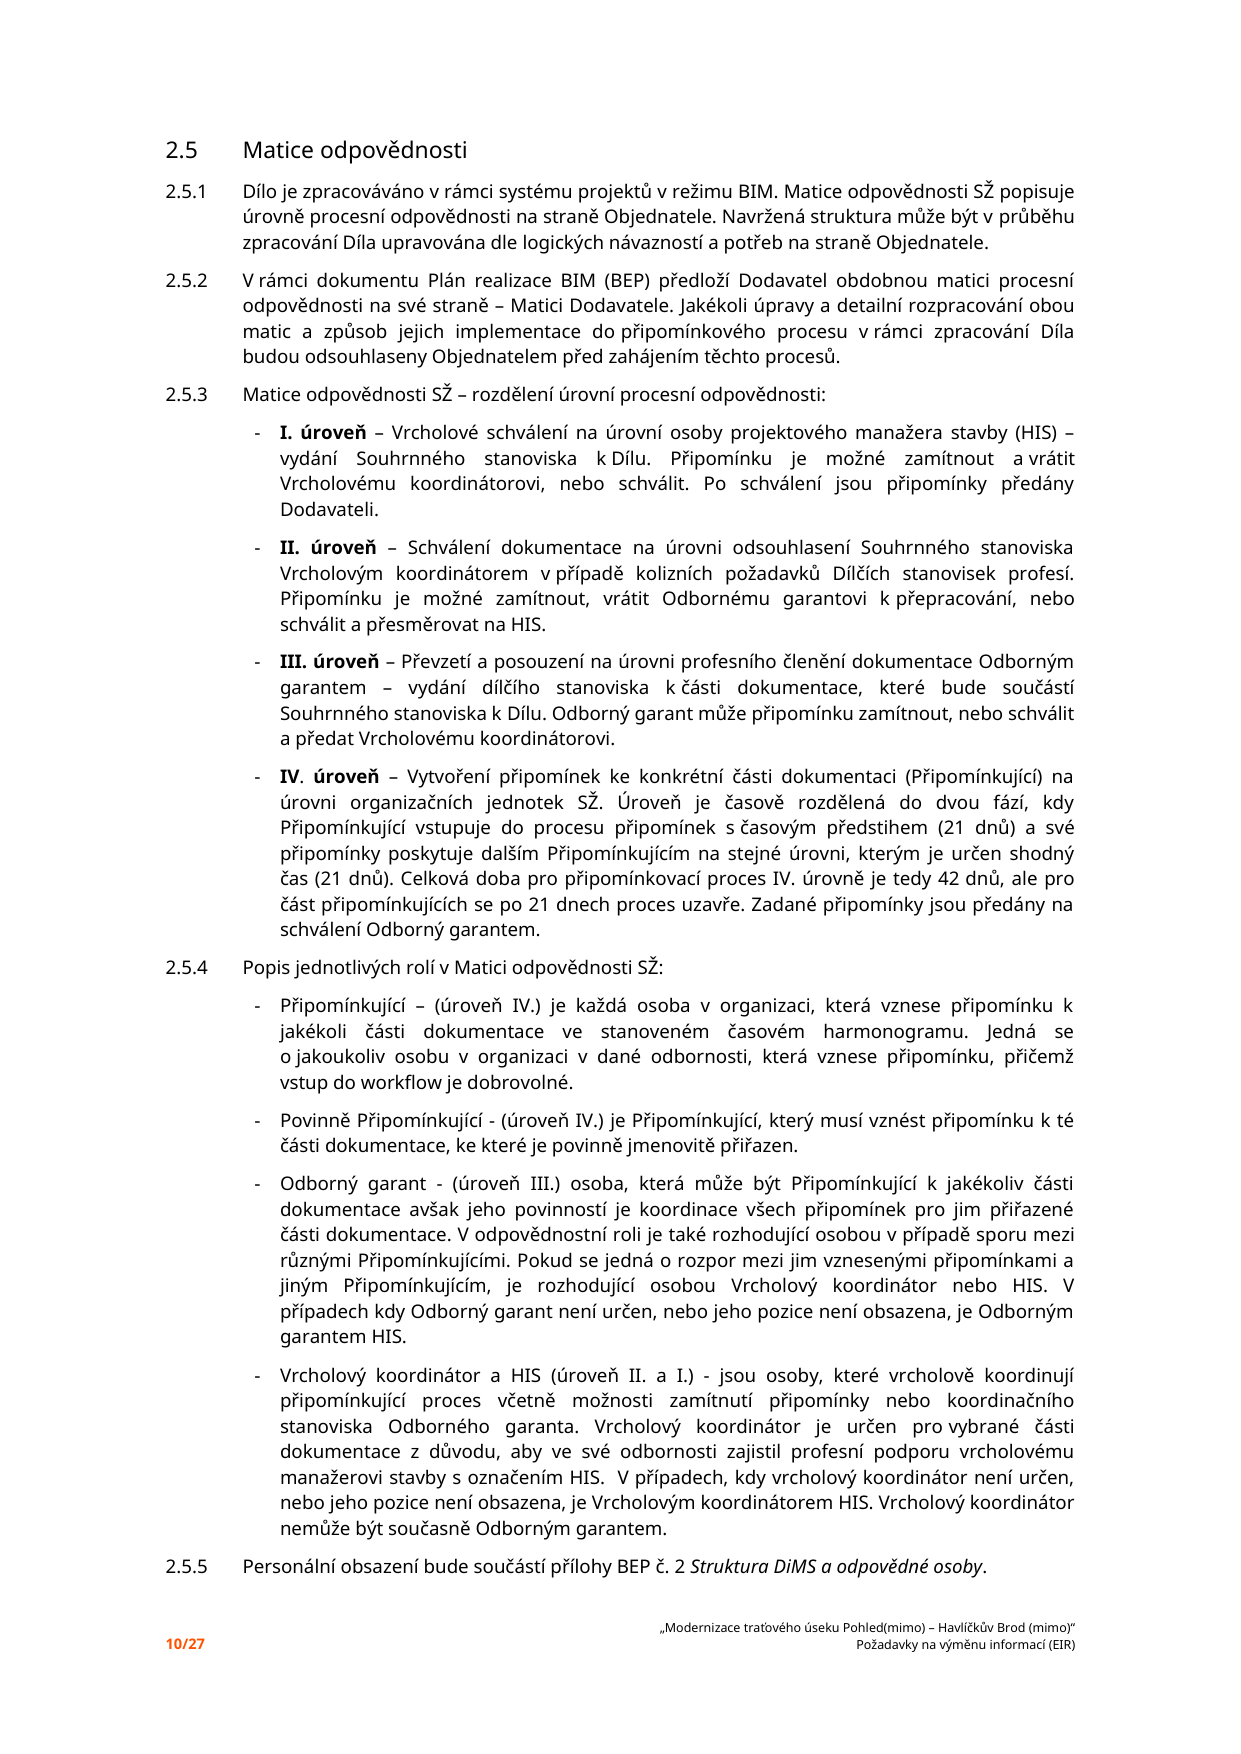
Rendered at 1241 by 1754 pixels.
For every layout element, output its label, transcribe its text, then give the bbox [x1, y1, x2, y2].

list II. úroveň – Schválení dokumentace na úrovni odsouhlasení Souhrnného stanoviska Vrcholovým koordinátorem v případě kolizních požadavků Dílčích stanovisek profesí. Připomínku je možné zamítnout, vrátit Odbornému garantovi k přepracování, nebo schválit a přesměrovat na HIS. [254, 534, 1075, 636]
text Dílo je zpracováváno v rámci systému projektů v režimu BIM. Matice odpovědnosti SŽ popisuje úrovně procesní odpovědnosti na straně Objednatele. Navržená struktura může být v průběhu zpracování Díla upravována dle logických návazností a potřeb na straně Objednatele. [165, 178, 1075, 254]
list IV. úroveň – Vytvoření připomínek ke konkrétní části dokumentaci (Připomínkující) na úrovni organizačních jednotek SŽ. Úroveň je časově rozdělená do dvou fází, kdy Připomínkující vstupuje do procesu připomínek s časovým předstihem (21 dnů) a své připomínky poskytuje dalším Připomínkujícím na stejné úrovni, kterým je určen shodný čas (21 dnů). Celková doba pro připomínkovací proces IV. úrovně je tedy 42 dnů, ale pro část připomínkujících se po 21 dnech proces uzavře. Zadané připomínky jsou předány na schválení Odborný garantem. [254, 763, 1075, 942]
list III. úroveň – Převzetí a posouzení na úrovni profesního členění dokumentace Odborným garantem – vydání dílčího stanoviska k části dokumentace, které bude součástí Souhrnného stanoviska k Dílu. Odborný garant může připomínku zamítnout, nebo schválit a předat Vrcholovému koordinátorovi. [254, 649, 1075, 751]
list Připomínkující – (úroveň IV.) je každá osoba v organizaci, která vznese připomínku k jakékoli části dokumentace ve stanoveném časovém harmonogramu. Jedná se o jakoukoliv osobu v organizaci v dané odbornosti, která vznese připomínku, přičemž vstup do workflow je dobrovolné. [254, 993, 1075, 1095]
text Matice odpovědnosti [165, 134, 1075, 166]
text Matice odpovědnosti SŽ – rozdělení úrovní procesní odpovědnosti: [165, 382, 1075, 407]
text Popis jednotlivých rolí v Matici odpovědnosti SŽ: [165, 954, 1075, 980]
text V rámci dokumentu Plán realizace BIM (BEP) předloží Dodavatel obdobnou matici procesní odpovědnosti na své straně – Matici Dodavatele. Jakékoli úpravy a detailní rozpracování obou matic a způsob jejich implementace do připomínkového procesu v rámci zpracování Díla budou odsouhlaseny Objednatelem před zahájením těchto procesů. [165, 267, 1075, 369]
text Personální obsazení bude součástí přílohy BEP č. 2 Struktura DiMS a odpovědné osoby. [165, 1553, 1075, 1578]
list I. úroveň – Vrcholové schválení na úrovní osoby projektového manažera stavby (HIS) – vydání Souhrnného stanoviska k Dílu. Připomínku je možné zamítnout a vrátit Vrcholovému koordinátorovi, nebo schválit. Po schválení jsou připomínky předány Dodavateli. [254, 420, 1075, 522]
list Povinně Připomínkující - (úroveň IV.) je Připomínkující, který musí vznést připomínku k té části dokumentace, ke které je povinně jmenovitě přiřazen. [254, 1107, 1075, 1158]
list Vrcholový koordinátor a HIS (úroveň II. a I.) - jsou osoby, které vrcholově koordinují připomínkující proces včetně možnosti zamítnutí připomínky nebo koordinačního stanoviska Odborného garanta. Vrcholový koordinátor je určen pro vybrané části dokumentace z důvodu, aby ve své odbornosti zajistil profesní podporu vrcholovému manažerovi stavby s označením HIS. V případech, kdy vrcholový koordinátor není určen, nebo jeho pozice není obsazena, je Vrcholovým koordinátorem HIS. Vrcholový koordinátor nemůže být současně Odborným garantem. [254, 1362, 1075, 1541]
list Odborný garant - (úroveň III.) osoba, která může být Připomínkující k jakékoliv části dokumentace avšak jeho povinností je koordinace všech připomínek pro jim přiřazené části dokumentace. V odpovědnostní roli je také rozhodující osobou v případě sporu mezi různými Připomínkujícími. Pokud se jedná o rozpor mezi jim vznesenými připomínkami a jiným Připomínkujícím, je rozhodující osobou Vrcholový koordinátor nebo HIS. V případech kdy Odborný garant není určen, nebo jeho pozice není obsazena, je Odborným garantem HIS. [254, 1171, 1075, 1349]
